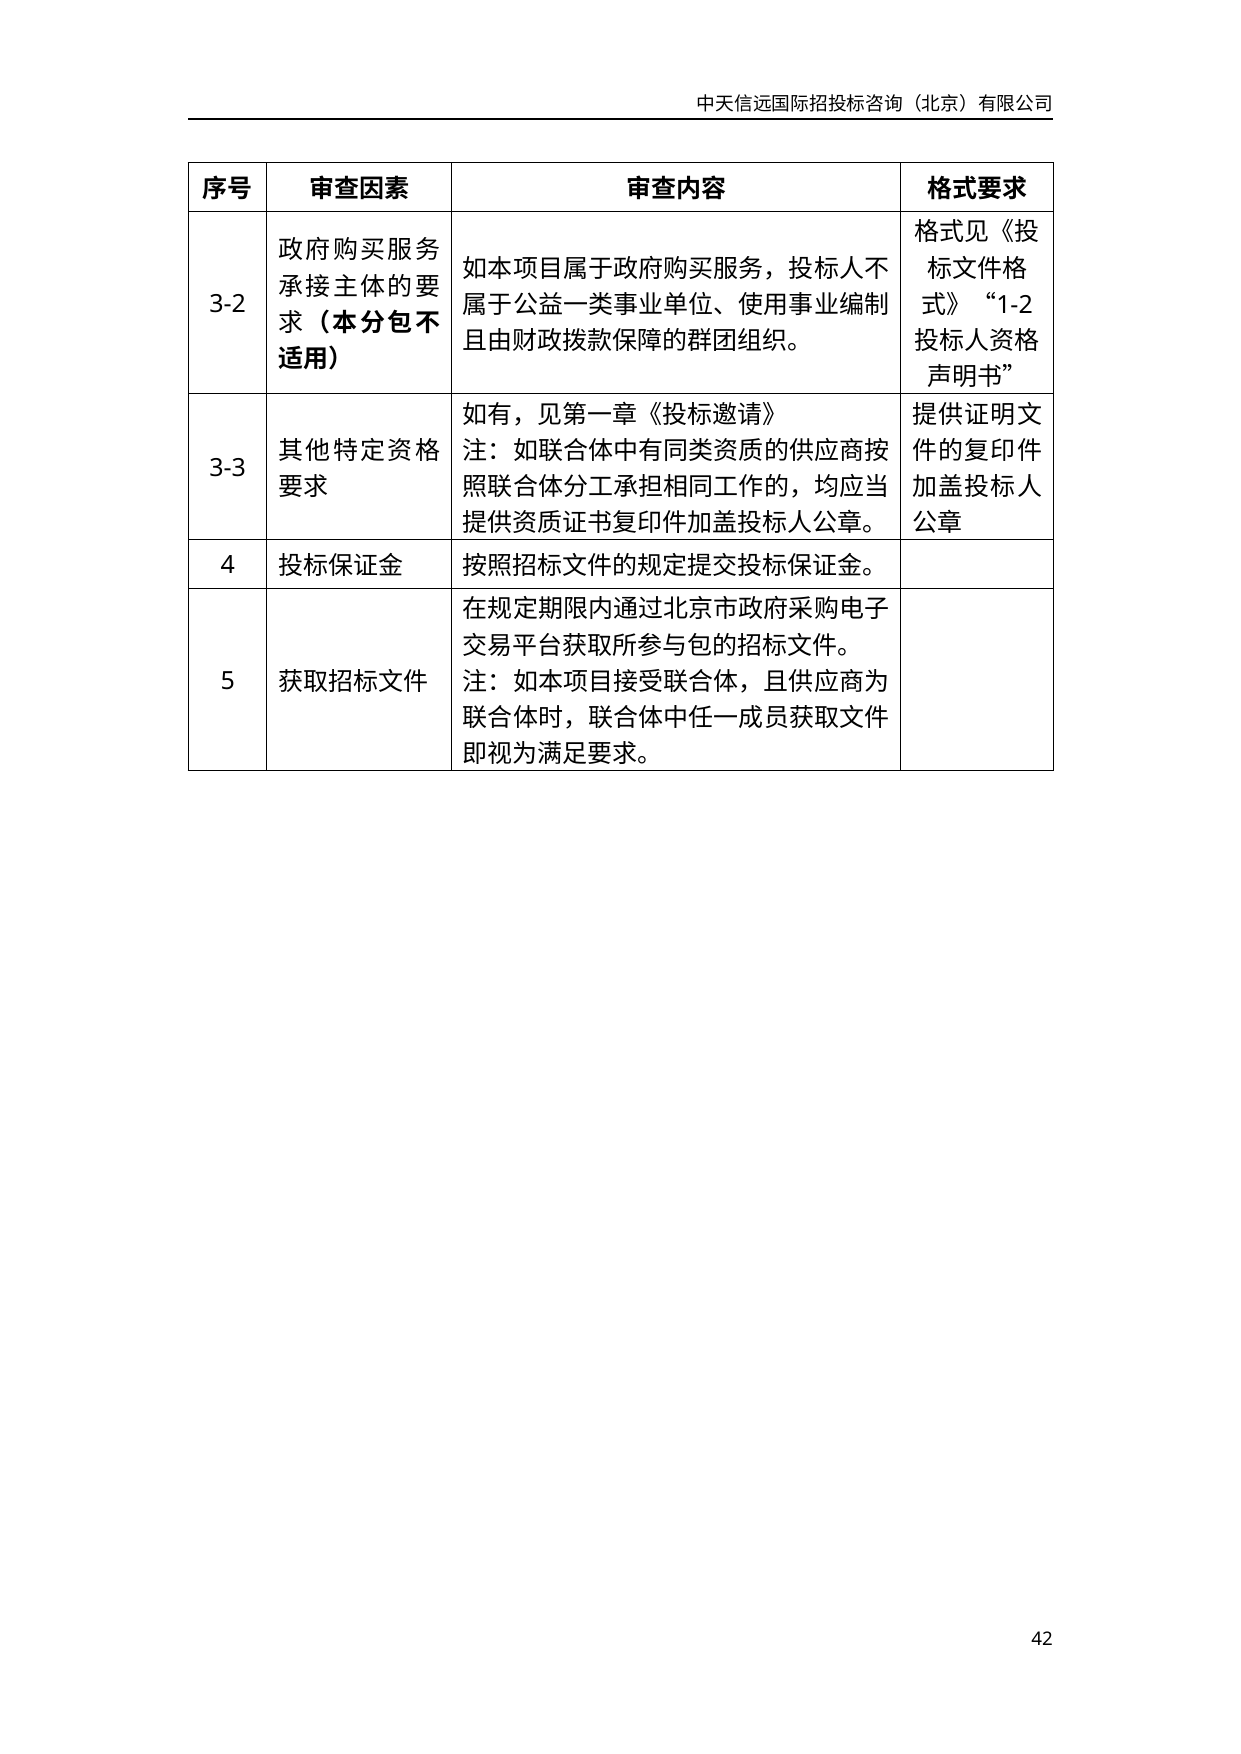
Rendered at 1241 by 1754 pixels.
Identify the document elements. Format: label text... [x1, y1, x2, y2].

table_cell 如有，见第一章《投标邀请》 注：如联合体中有同类资质的供应商按照联合体分工承担相同工作的，均应当提供资质证书复印件加盖投标人公章。 [452, 394, 900, 539]
table_cell 按照招标文件的规定提交投标保证金。 [452, 540, 900, 588]
table_cell 获取招标文件 [267, 589, 451, 770]
table_header 序号 [189, 163, 266, 211]
table_cell 如本项目属于政府购买服务，投标人不属于公益一类事业单位、使用事业编制且由财政拨款保障的群团组织。 [452, 212, 900, 393]
table_cell 其他特定资格要求 [267, 394, 451, 539]
table_cell 3-3 [189, 394, 266, 539]
table_cell 投标保证金 [267, 540, 451, 588]
table_cell 3-2 [189, 212, 266, 393]
table_header 审查内容 [452, 163, 900, 211]
table_cell [901, 540, 1053, 588]
table_cell 4 [189, 540, 266, 588]
table_cell 5 [189, 589, 266, 770]
table_cell 提供证明文件的复印件加盖投标人公章 [901, 394, 1053, 539]
table_cell 格式见《投标文件格式》“1-2 投标人资格声明书” [901, 212, 1053, 393]
table_header 格式要求 [901, 163, 1053, 211]
table_cell 政府购买服务承接主体的要求（本分包不适用） [267, 212, 451, 393]
table_cell 在规定期限内通过北京市政府采购电子交易平台获取所参与包的招标文件。 注：如本项目接受联合体，且供应商为联合体时，联合体中任一成员获取文件即视为满足要求。 [452, 589, 900, 770]
table_header 审查因素 [267, 163, 451, 211]
table_cell [901, 589, 1053, 770]
